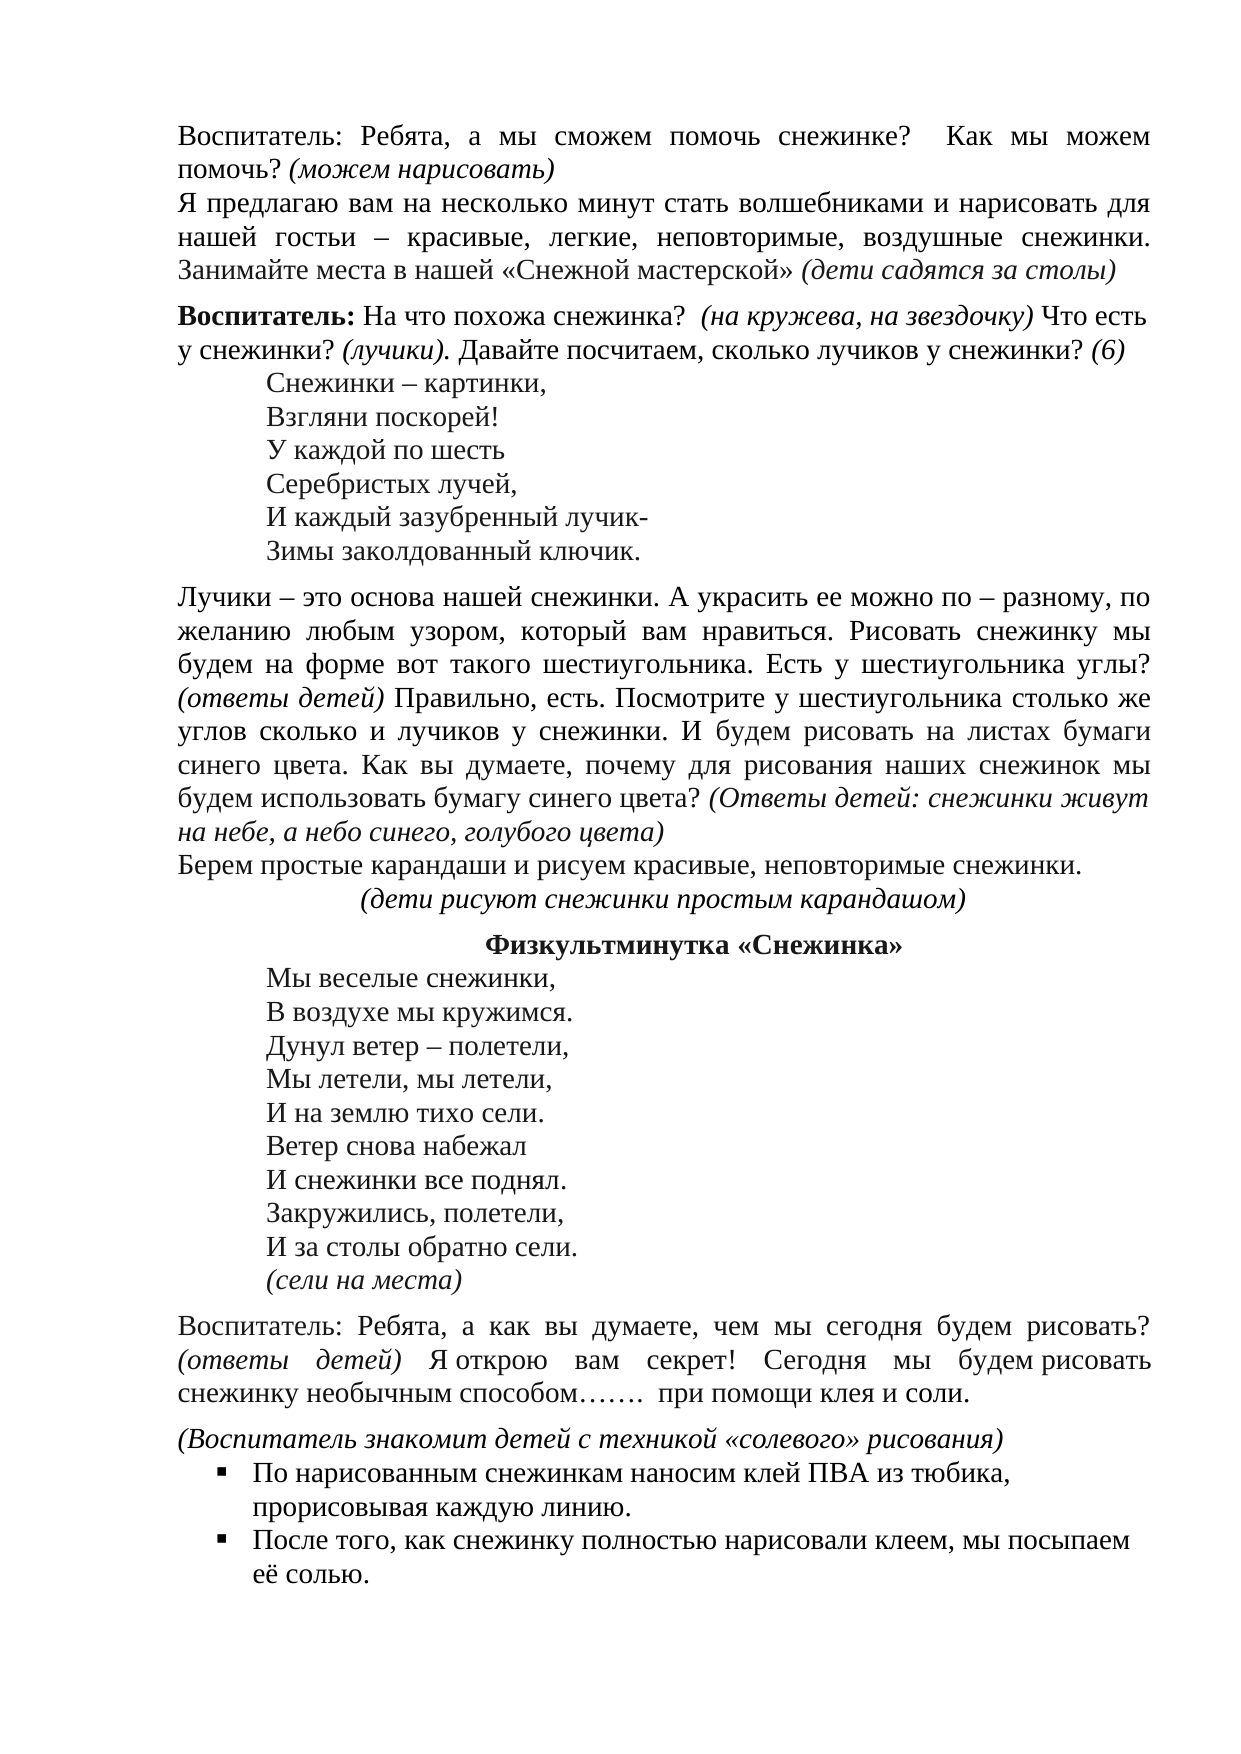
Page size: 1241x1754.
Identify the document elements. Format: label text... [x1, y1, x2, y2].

text Я предлагаю вам на несколько минут стать волшебниками и нарисовать для нашей гостьи – красивые, легкие, неповторимые, воздушные снежинки. Занимайте места в нашей «Снежной мастерской» (дети садятся за столы) [177, 252, 1152, 286]
text Закружились, полетели, [266, 1195, 1152, 1229]
text Зимы заколдованный ключик. [177, 533, 1152, 567]
text Ветер снова набежал [266, 1128, 1152, 1162]
list После того, как снежинку полностью нарисовали клеем, мы посыпаем её солью. [215, 1522, 1152, 1589]
text И снежинки все поднял. [266, 1162, 1152, 1195]
text Мы летели, мы летели, [266, 1061, 1152, 1095]
text Воспитатель: Ребята, а как вы думаете, чем мы сегодня будем рисовать? (ответы детей) Я открою вам секрет! Сегодня мы будем рисовать снежинку необычным способом……. при помощи клея и соли. [177, 1308, 1152, 1376]
text (сели на места) [266, 1262, 1152, 1296]
text Берем простые карандаши и рисуем красивые, неповторимые снежинки. [177, 847, 1152, 881]
text Взгляни поскорей! [177, 399, 1152, 432]
text (Воспитатель знакомит детей с техникой «солевого» рисования) [177, 1422, 1152, 1455]
text (дети рисуют снежинки простым карандашом) [177, 881, 1152, 914]
text В воздухе мы кружимся. [266, 994, 1152, 1028]
text И за столы обратно сели. [266, 1229, 1152, 1262]
text И на землю тихо сели. [266, 1095, 1152, 1128]
text Лучики – это основа нашей снежинки. А украсить ее можно по – разному, по желанию любым узором, который вам нравиться. Рисовать снежинку мы будем на форме вот такого шестиугольника. Есть у шестиугольника углы? (ответы детей) Правильно, есть. Посмотрите у шестиугольника столько же углов сколько и лучиков у снежинки. И будем рисовать на листах бумаги синего цвета. Как вы думаете, почему для рисования наших снежинок мы будем использовать бумагу синего цвета? (Ответы детей: снежинки живут на небе, а небо синего, голубого цвета) [177, 579, 1152, 847]
text У каждой по шесть [177, 432, 1152, 466]
list По нарисованным снежинкам наносим клей ПВА из тюбика, прорисовывая каждую линию. [215, 1455, 1152, 1522]
text Дунул ветер – полетели, [266, 1028, 1152, 1061]
text Мы веселые снежинки, [266, 961, 1152, 994]
text Физкультминутка «Снежинка» [236, 927, 1152, 961]
text И каждый зазубренный лучик- [177, 499, 1152, 533]
text Снежинки – картинки, [177, 365, 1152, 399]
text Серебристых лучей, [177, 466, 1152, 499]
text Воспитатель: На что похожа снежинка? (на кружева, на звездочку) Что есть у снежинки? (лучики). Давайте посчитаем, сколько лучиков у снежинки? (6) [177, 298, 1152, 365]
text Воспитатель: Ребята, а мы сможем помочь снежинке? Как мы можем помочь? (можем нарисовать) [177, 118, 1152, 185]
